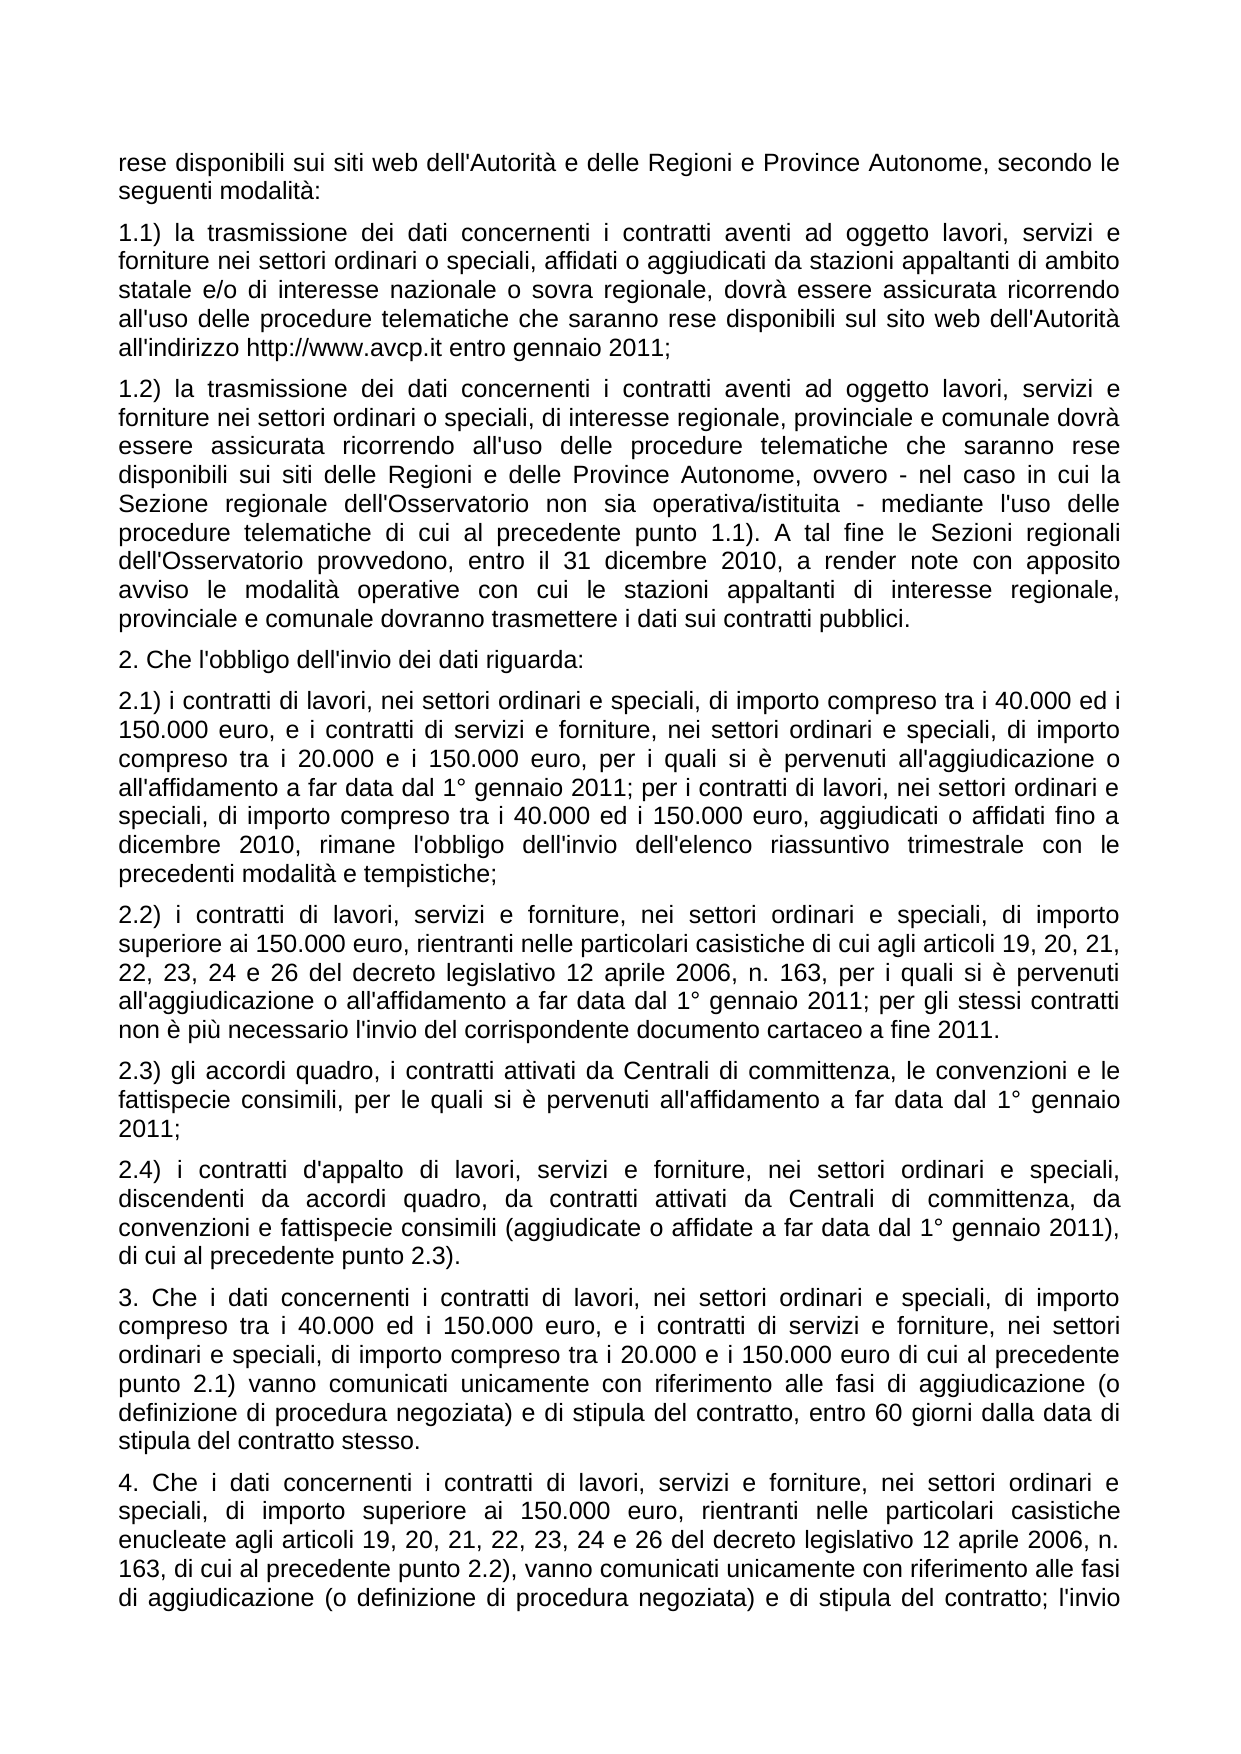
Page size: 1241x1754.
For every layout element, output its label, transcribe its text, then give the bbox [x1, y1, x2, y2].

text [118, 148, 1122, 205]
text 2. Che l'obbligo dell'invio dei dati riguarda: [118, 645, 1122, 674]
text 1.2) la trasmissione dei dati concernenti i contratti aventi ad oggetto lavori, servizi e forniture nei settori ordinari o speciali, di interesse regionale, provinciale e comunale dovrà essere assicurata ricorrendo all'uso delle procedure telematiche che saranno rese disponibili sui siti delle Regioni e delle Province Autonome, ovvero - nel caso in cui la Sezione regionale dell'Osservatorio non sia operativa/istituita - mediante l'uso delle procedure telematiche di cui al precedente punto 1.1). A tal fine le Sezioni regionali dell'Osservatorio provvedono, entro il 31 dicembre 2010, a render note con apposito avviso le modalità operative con cui le stazioni appaltanti di interesse regionale, provinciale e comunale dovranno trasmettere i dati sui contratti pubblici. [118, 374, 1122, 633]
text 2.2) i contratti di lavori, servizi e forniture, nei settori ordinari e speciali, di importo superiore ai 150.000 euro, rientranti nelle particolari casistiche di cui agli articoli 19, 20, 21, 22, 23, 24 e 26 del decreto legislativo 12 aprile 2006, n. 163, per i quali si è pervenuti all'aggiudicazione o all'affidamento a far data dal 1° gennaio 2011; per gli stessi contratti non è più necessario l'invio del corrispondente documento cartaceo a fine 2011. [118, 900, 1122, 1044]
text 2.3) gli accordi quadro, i contratti attivati da Centrali di committenza, le convenzioni e le fattispecie consimili, per le quali si è pervenuti all'affidamento a far data dal 1° gennaio 2011; [118, 1056, 1122, 1143]
text 3. Che i dati concernenti i contratti di lavori, nei settori ordinari e speciali, di importo compreso tra i 40.000 ed i 150.000 euro, e i contratti di servizi e forniture, nei settori ordinari e speciali, di importo compreso tra i 20.000 e i 150.000 euro di cui al precedente punto 2.1) vanno comunicati unicamente con riferimento alle fasi di aggiudicazione (o definizione di procedura negoziata) e di stipula del contratto, entro 60 giorni dalla data di stipula del contratto stesso. [118, 1283, 1122, 1455]
text 2.1) i contratti di lavori, nei settori ordinari e speciali, di importo compreso tra i 40.000 ed i 150.000 euro, e i contratti di servizi e forniture, nei settori ordinari e speciali, di importo compreso tra i 20.000 e i 150.000 euro, per i quali si è pervenuti all'aggiudicazione o all'affidamento a far data dal 1° gennaio 2011; per i contratti di lavori, nei settori ordinari e speciali, di importo compreso tra i 40.000 ed i 150.000 euro, aggiudicati o affidati fino a dicembre 2010, rimane l'obbligo dell'invio dell'elenco riassuntivo trimestrale con le precedenti modalità e tempistiche; [118, 686, 1122, 888]
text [118, 1468, 1122, 1611]
text 2.4) i contratti d'appalto di lavori, servizi e forniture, nei settori ordinari e speciali, discendenti da accordi quadro, da contratti attivati da Centrali di committenza, da convenzioni e fattispecie consimili (aggiudicate o affidate a far data dal 1° gennaio 2011), di cui al precedente punto 2.3). [118, 1155, 1122, 1270]
text 1.1) la trasmissione dei dati concernenti i contratti aventi ad oggetto lavori, servizi e forniture nei settori ordinari o speciali, affidati o aggiudicati da stazioni appaltanti di ambito statale e/o di interesse nazionale o sovra regionale, dovrà essere assicurata ricorrendo all'uso delle procedure telematiche che saranno rese disponibili sul sito web dell'Autorità all'indirizzo http://www.avcp.it entro gennaio 2011; [118, 218, 1122, 361]
